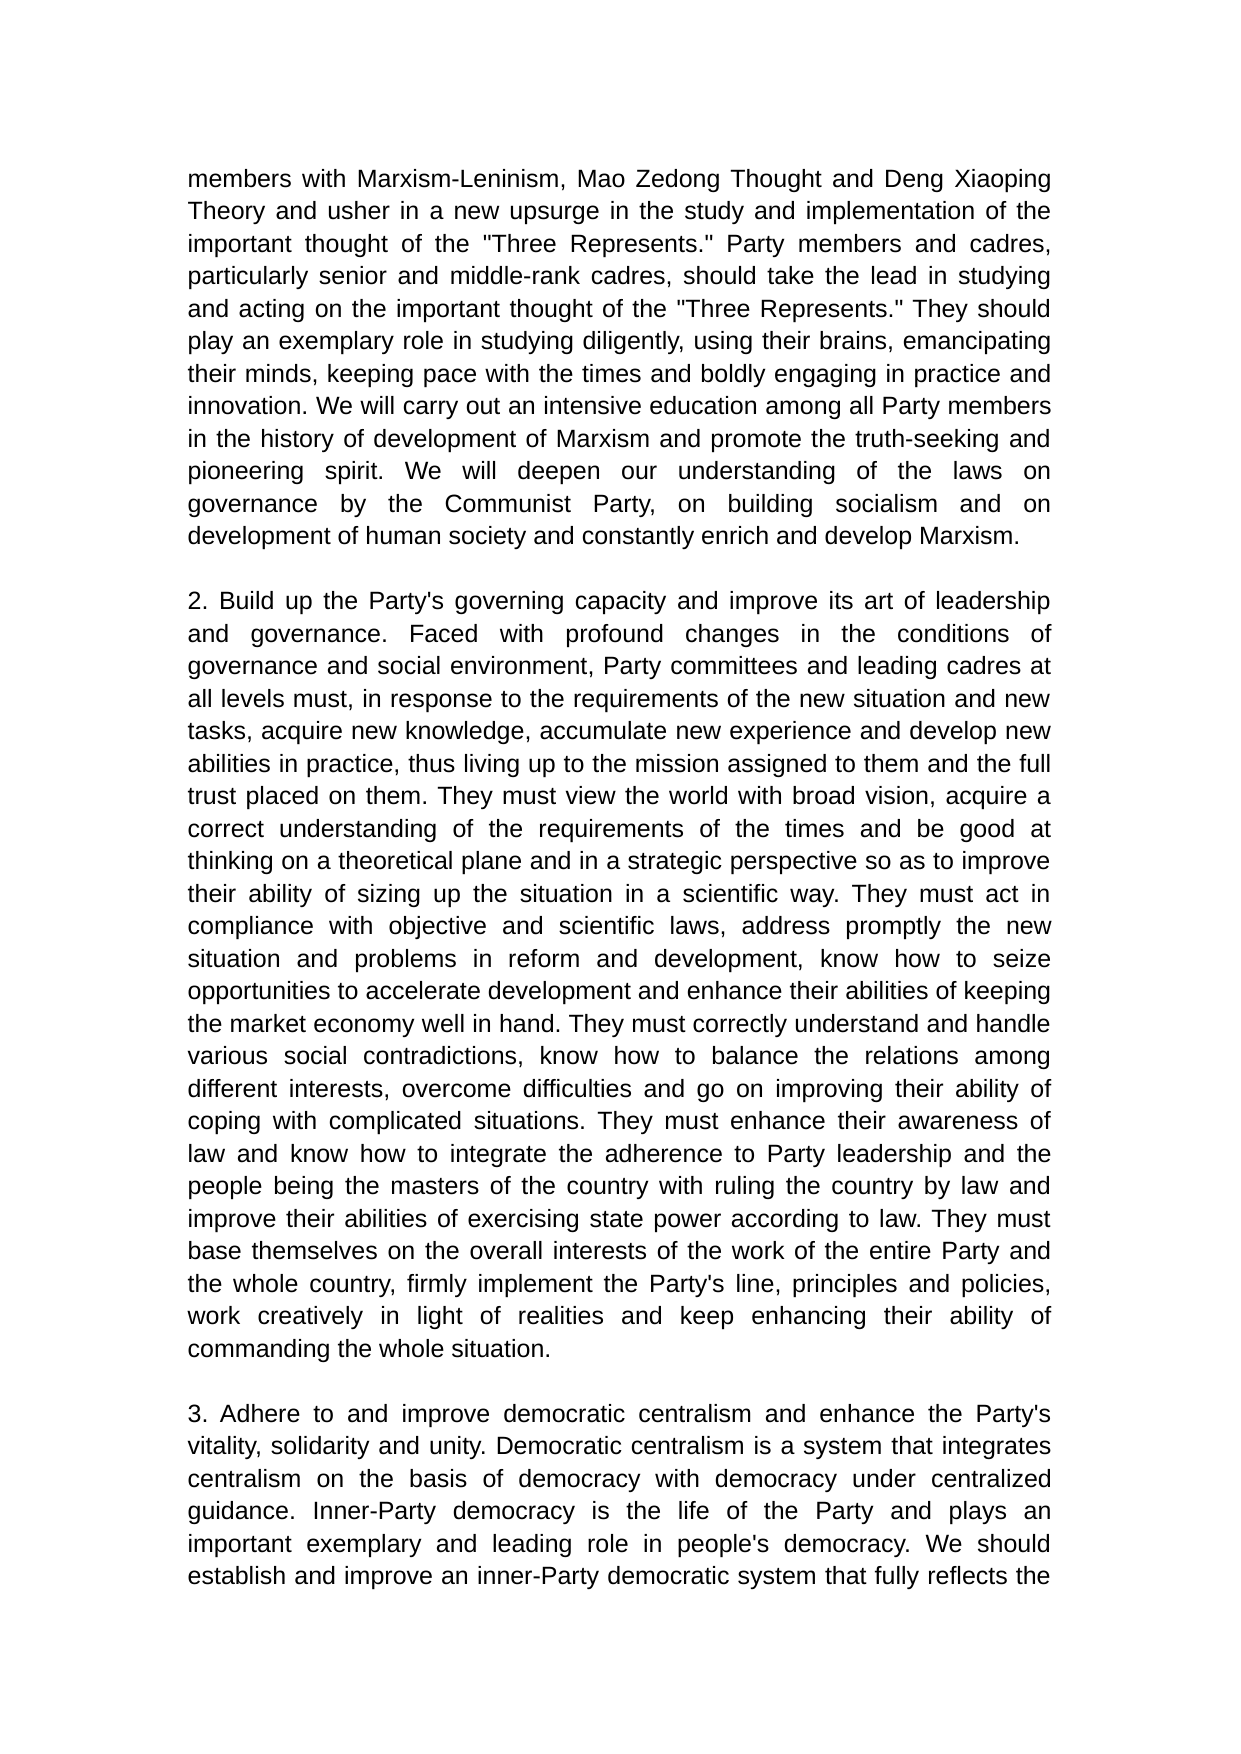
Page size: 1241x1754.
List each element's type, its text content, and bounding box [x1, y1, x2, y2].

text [187, 1397, 1053, 1592]
text 2. Build up the Party's governing capacity and improve its art of leadership and governance. Faced with profound changes in the conditions of governance and social environment, Party committees and leading cadres at all levels must, in response to the requirements of the new situation and new tasks, acquire new knowledge, accumulate new experience and develop new abilities in practice, thus living up to the mission assigned to them and the full trust placed on them. They must view the world with broad vision, acquire a correct understanding of the requirements of the times and be good at thinking on a theoretical plane and in a strategic perspective so as to improve their ability of sizing up the situation in a scientific way. They must act in compliance with objective and scientific laws, address promptly the new situation and problems in reform and development, know how to seize opportunities to accelerate development and enhance their abilities of keeping the market economy well in hand. They must correctly understand and handle various social contradictions, know how to balance the relations among different interests, overcome difficulties and go on improving their ability of coping with complicated situations. They must enhance their awareness of law and know how to integrate the adherence to Party leadership and the people being the masters of the country with ruling the country by law and improve their abilities of exercising state power according to law. They must base themselves on the overall interests of the work of the entire Party and the whole country, firmly implement the Party's line, principles and policies, work creatively in light of realities and keep enhancing their ability of commanding the whole situation. [187, 584, 1053, 1364]
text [187, 162, 1053, 552]
